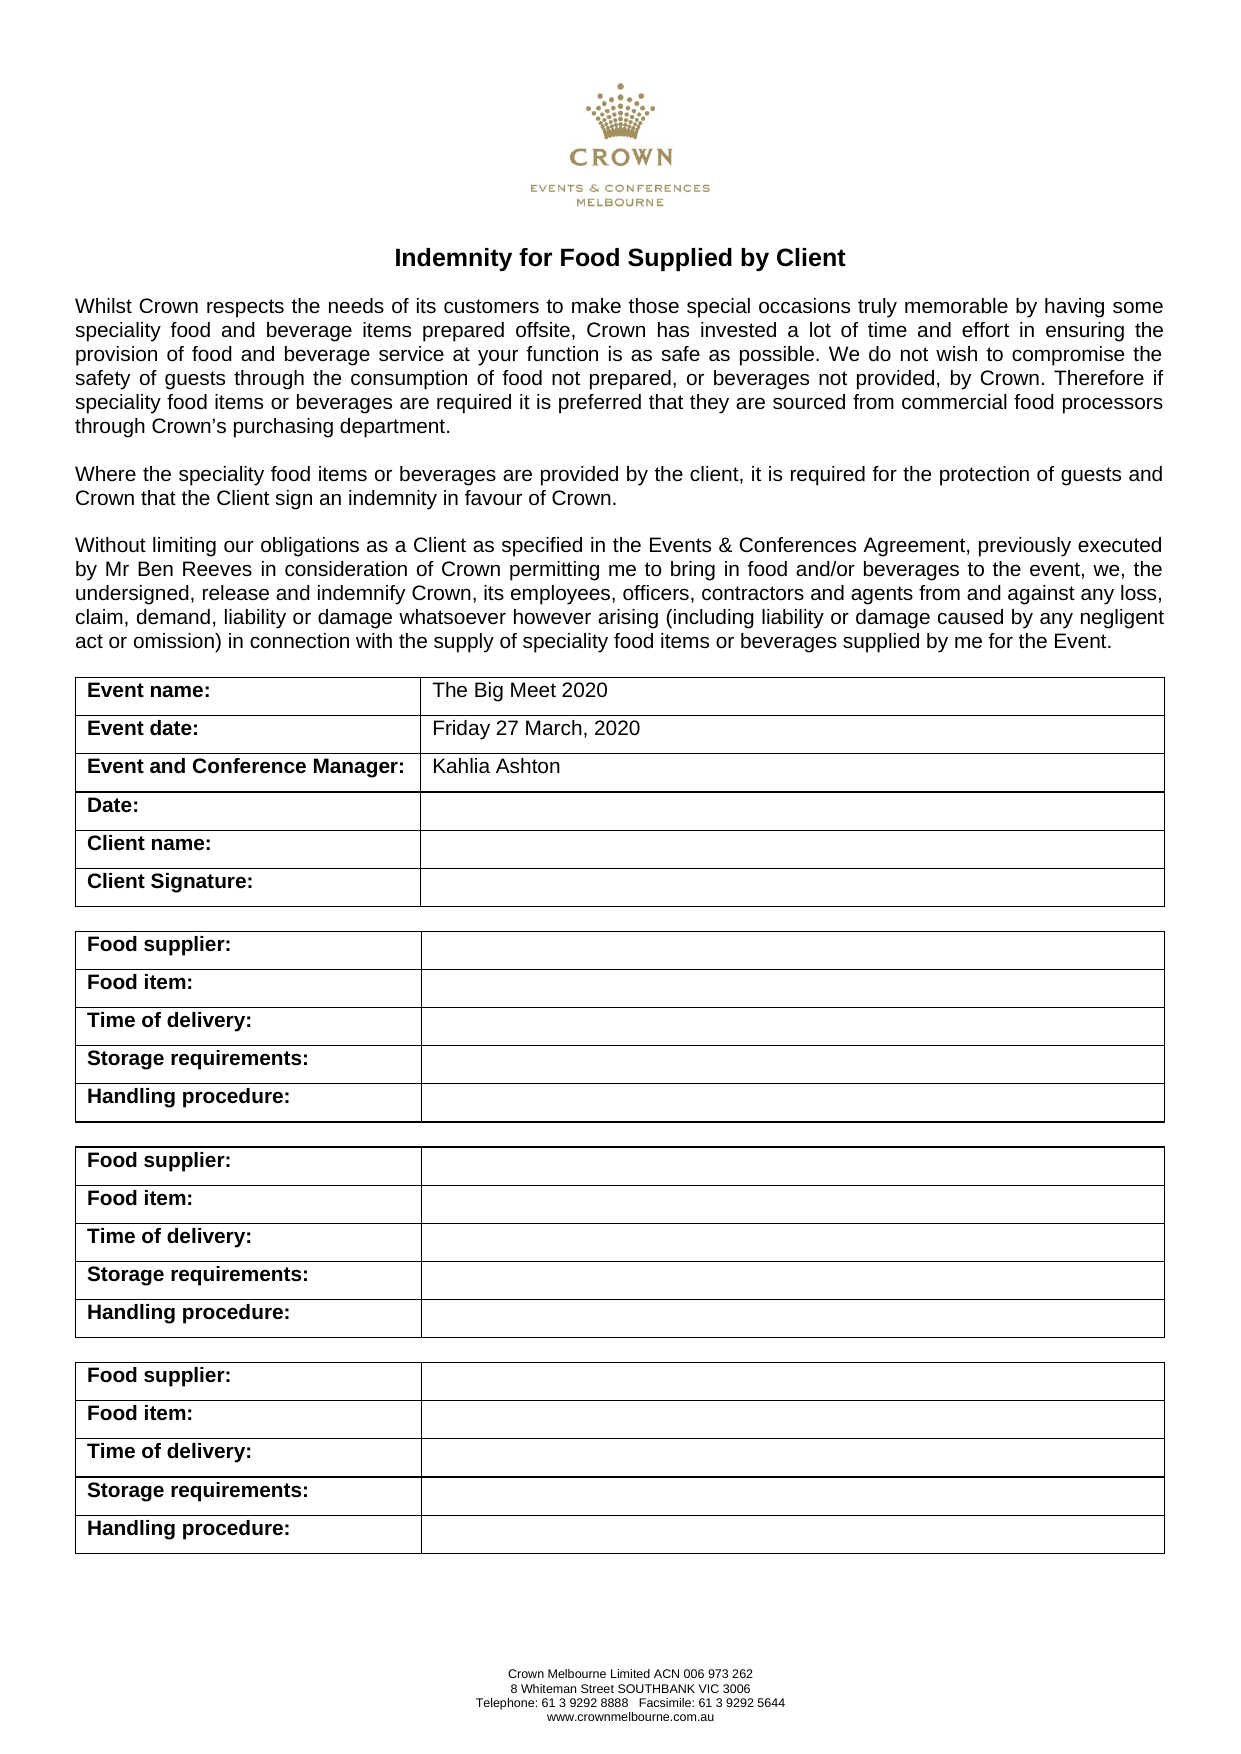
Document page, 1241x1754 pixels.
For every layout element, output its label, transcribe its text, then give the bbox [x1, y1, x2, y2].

table_cell Event and Conference Manager: [76, 754, 420, 791]
text Where the speciality food items or beverages are provided by the client, it is required for the protection of guests and Crown that the Client sign an indemnity in favour of Crown. [75, 461, 1165, 509]
table_cell [422, 1262, 1164, 1299]
table_cell [421, 869, 1164, 906]
table_header The Big Meet 2020 [421, 678, 1164, 715]
table_cell Handling procedure: [76, 1516, 421, 1553]
table_cell Food item: [76, 1186, 421, 1223]
text Whilst Crown respects the needs of its customers to make those special occasions truly memorable by having some speciality food and beverage items prepared offsite, Crown has invested a lot of time and effort in ensuring the provision of food and beverage service at your function is as safe as possible. We do not wish to compromise the safety of guests through the consumption of food not prepared, or beverages not provided, by Crown. Therefore if speciality food items or beverages are required it is preferred that they are sourced from commercial food processors through Crown’s purchasing department. [75, 294, 1165, 437]
table_cell Food item: [76, 970, 421, 1007]
table_header Food supplier: [76, 1363, 421, 1400]
table_header Food supplier: [76, 1148, 421, 1184]
table_cell [422, 1401, 1164, 1438]
table_cell Storage requirements: [76, 1478, 421, 1514]
table_cell Client Signature: [76, 869, 420, 906]
table_header Event name: [76, 678, 420, 715]
text Without limiting our obligations as a Client as specified in the Events & Conferences Agreement, previously executed by Mr Ben Reeves in consideration of Crown permitting me to bring in food and/or beverages to the event, we, the undersigned, release and indemnify Crown, its employees, officers, contractors and agents from and against any loss, claim, demand, liability or damage whatsoever however arising (including liability or damage caused by any negligent act or omission) in connection with the supply of speciality food items or beverages supplied by me for the Event. [75, 533, 1165, 653]
table_cell [422, 1084, 1164, 1121]
table_cell Storage requirements: [76, 1262, 421, 1299]
text Indemnity for Food Supplied by Client [75, 243, 1165, 272]
table_cell Client name: [76, 831, 420, 868]
table_cell Food item: [76, 1401, 421, 1438]
table_cell Handling procedure: [76, 1084, 421, 1121]
table_cell Kahlia Ashton [421, 754, 1164, 791]
picture [516, 75, 725, 215]
table_cell [422, 1516, 1164, 1553]
table_cell Time of delivery: [76, 1008, 421, 1045]
table_cell Friday 27 March, 2020 [421, 716, 1164, 753]
table_cell [422, 970, 1164, 1007]
table_cell [422, 1046, 1164, 1083]
table_cell [421, 793, 1164, 829]
table_cell [421, 831, 1164, 868]
table_header Food supplier: [76, 932, 421, 969]
table_cell [422, 1439, 1164, 1476]
table_header [422, 1148, 1164, 1184]
table_cell Event date: [76, 716, 420, 753]
table_cell [422, 1008, 1164, 1045]
table_cell Date: [76, 793, 420, 829]
table_header [422, 932, 1164, 969]
table_cell [422, 1186, 1164, 1223]
table_cell Time of delivery: [76, 1439, 421, 1476]
table_cell [422, 1224, 1164, 1261]
table_cell Handling procedure: [76, 1300, 421, 1337]
table_header [422, 1363, 1164, 1400]
table_cell [422, 1478, 1164, 1514]
table_cell [422, 1300, 1164, 1337]
table_cell Time of delivery: [76, 1224, 421, 1261]
table_cell Storage requirements: [76, 1046, 421, 1083]
